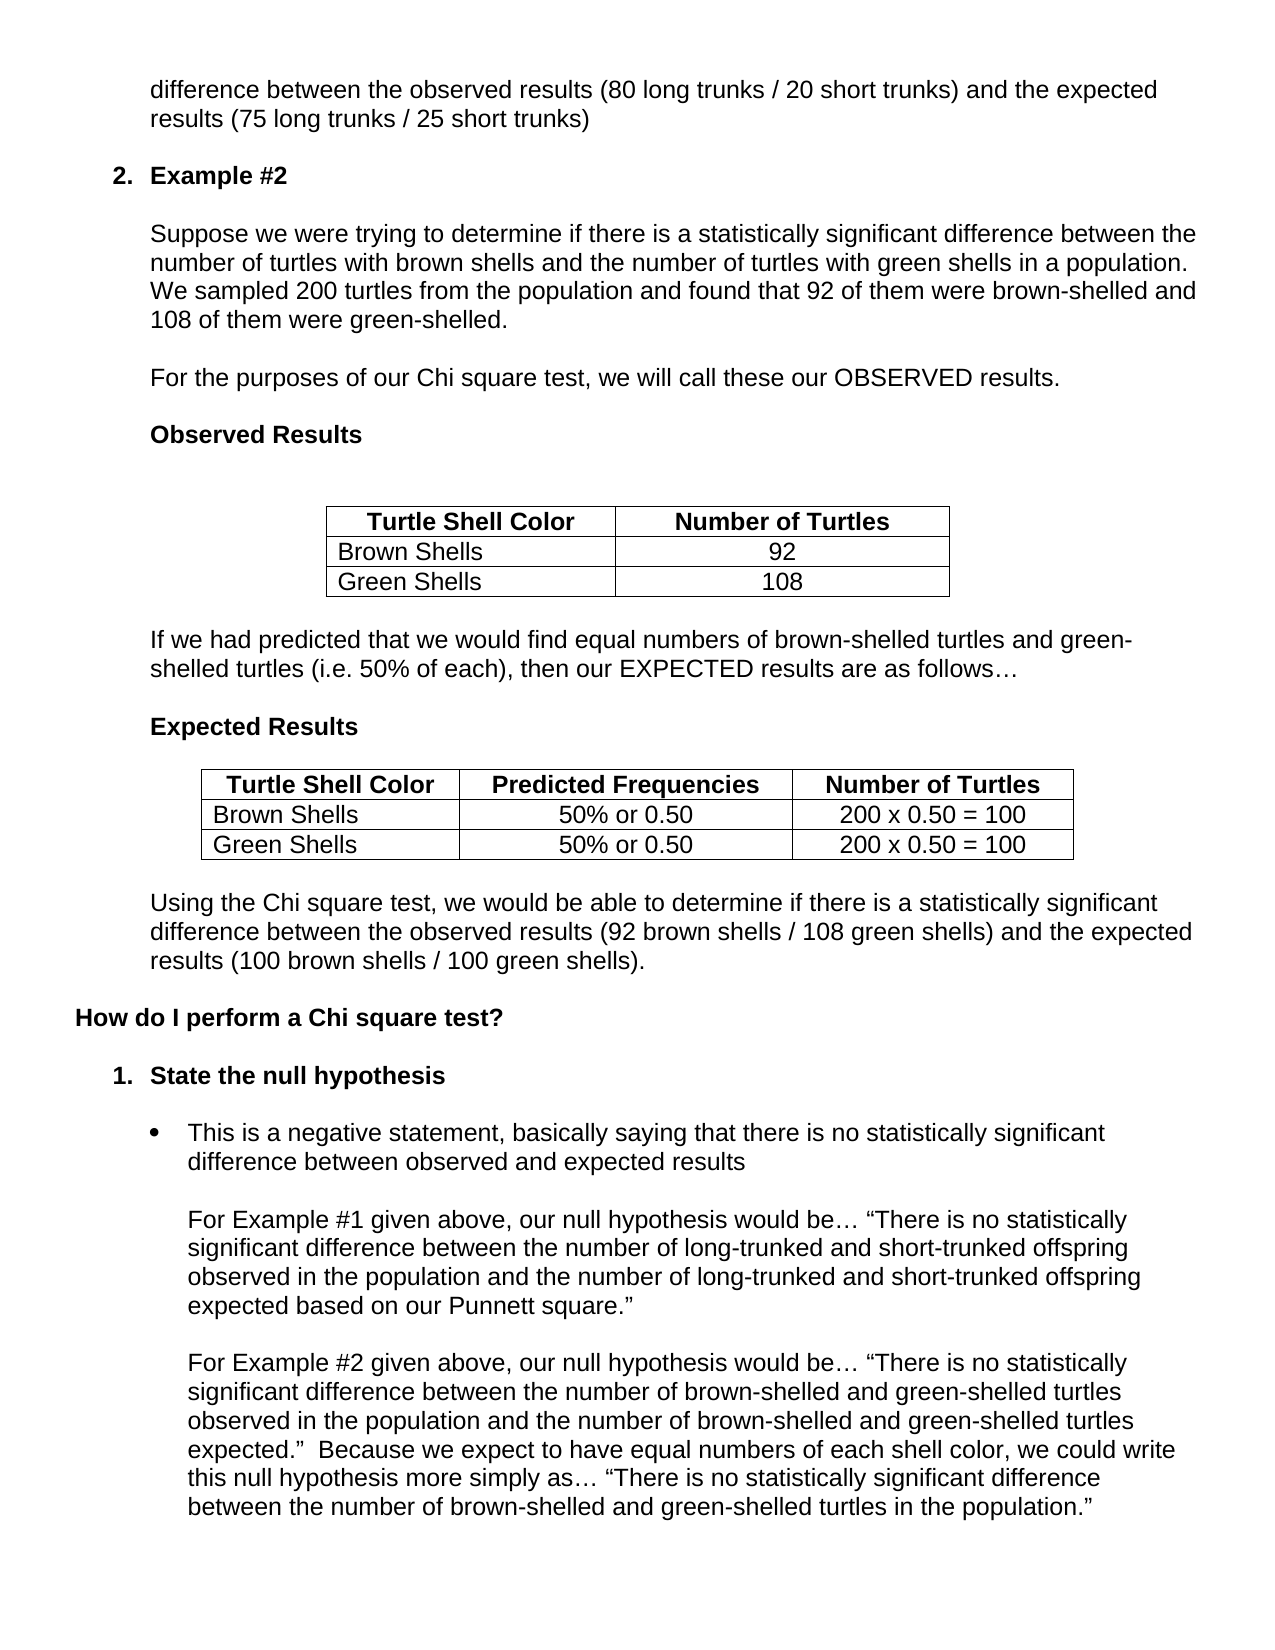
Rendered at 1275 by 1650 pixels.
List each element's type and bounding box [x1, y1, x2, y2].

table_header [75, 75, 1200, 1550]
